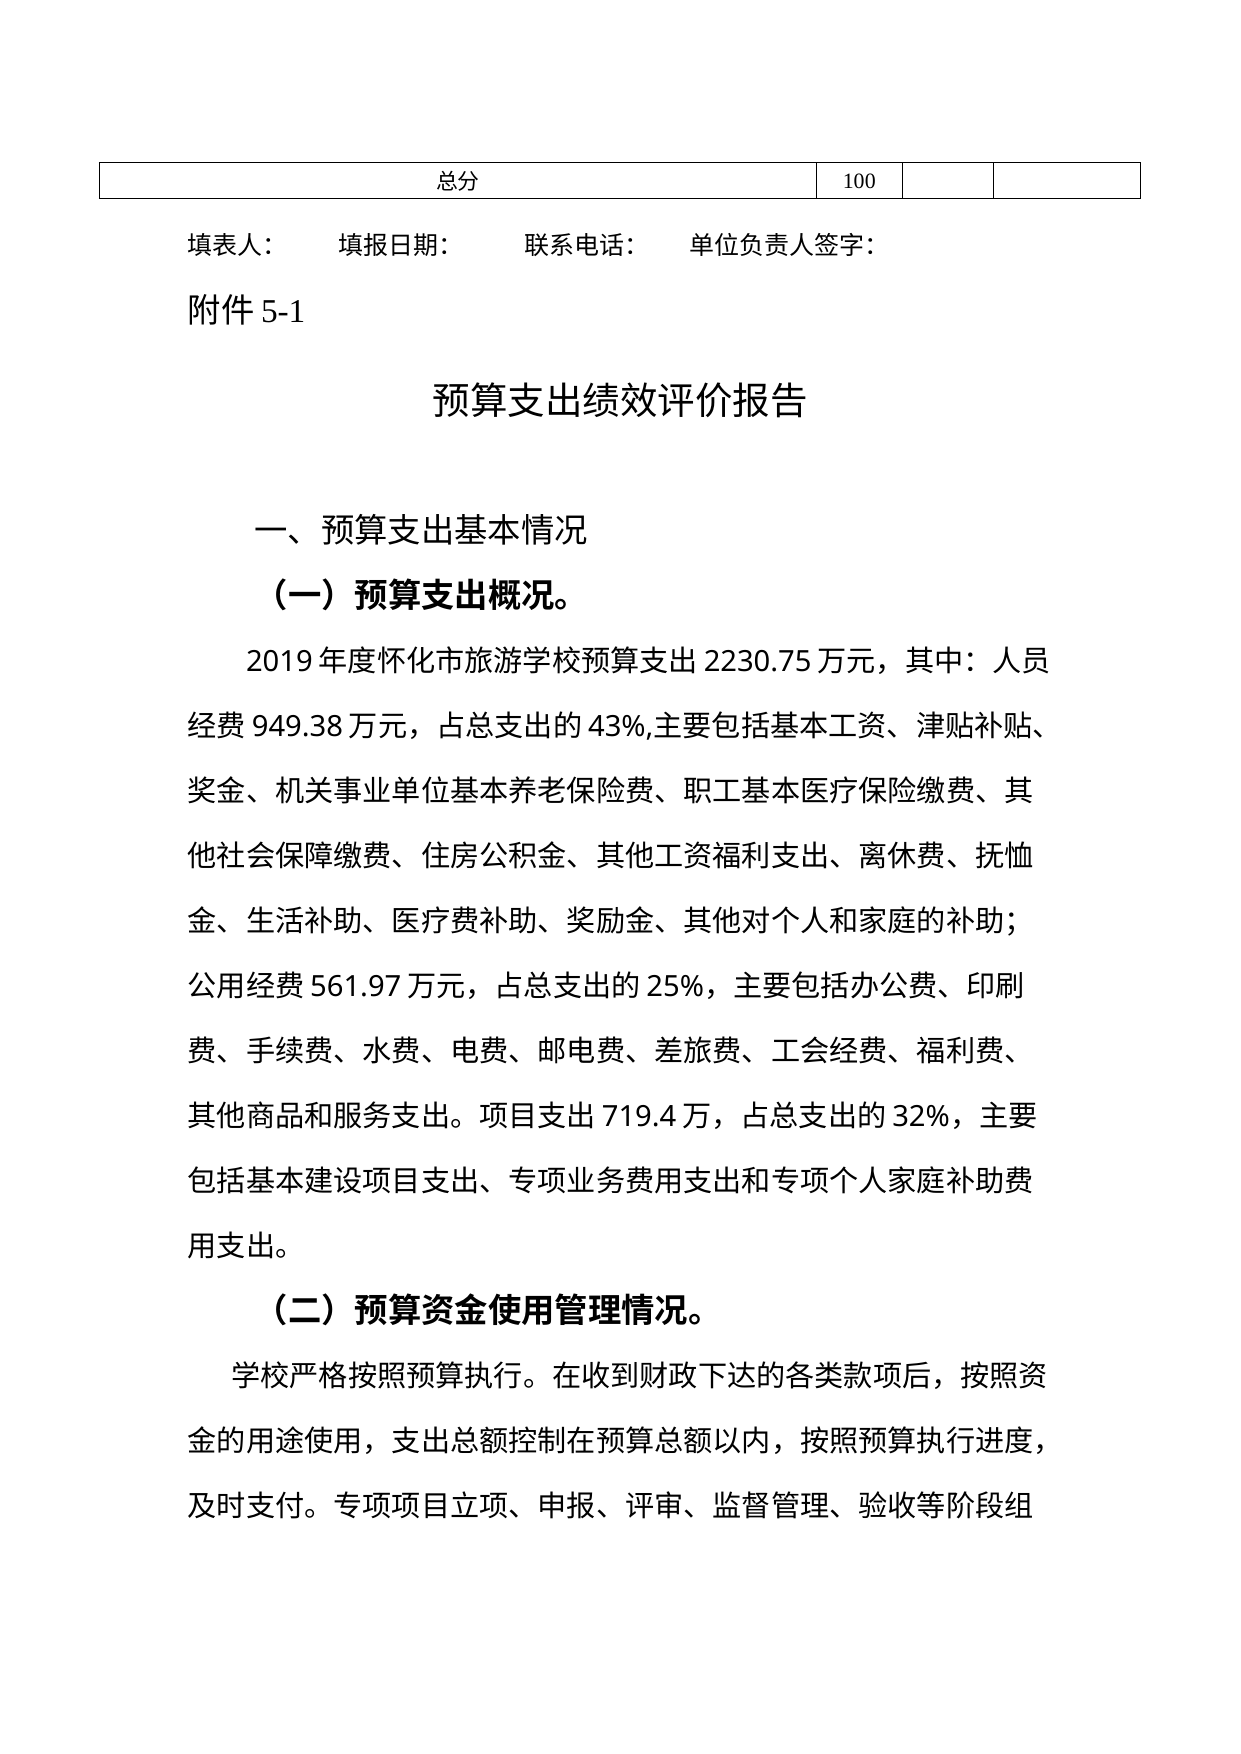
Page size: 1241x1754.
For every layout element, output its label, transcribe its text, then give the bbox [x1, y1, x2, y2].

table_cell [994, 163, 1140, 197]
text （二）预算资金使用管理情况。 [187, 1276, 1053, 1341]
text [187, 1341, 1053, 1536]
text 一、预算支出基本情况 [187, 496, 1053, 561]
text 2019年度怀化市旅游学校预算支出2230.75万元，其中：人员经费949.38万元，占总支出的43%,主要包括基本工资、津贴补贴、奖金、机关事业单位基本养老保险费、职工基本医疗保险缴费、其他社会保障缴费、住房公积金、其他工资福利支出、离休费、抚恤金、生活补助、医疗费补助、奖励金、其他对个人和家庭的补助；公用经费561.97万元，占总支出的25%，主要包括办公费、印刷费、手续费、水费、电费、邮电费、差旅费、工会经费、福利费、其他商品和服务支出。项目支出719.4万，占总支出的32%，主要包括基本建设项目支出、专项业务费用支出和专项个人家庭补助费用支出。 [187, 626, 1053, 1276]
text 填表人： 填报日期： 联系电话： 单位负责人签字： [187, 211, 1053, 276]
text （一）预算支出概况。 [187, 561, 1053, 626]
table_cell 100 [817, 163, 902, 197]
table_cell [903, 163, 993, 197]
table_cell 总分 [100, 163, 816, 197]
text 附件5-1 [187, 276, 1053, 341]
text 预算支出绩效评价报告 [187, 366, 1053, 431]
